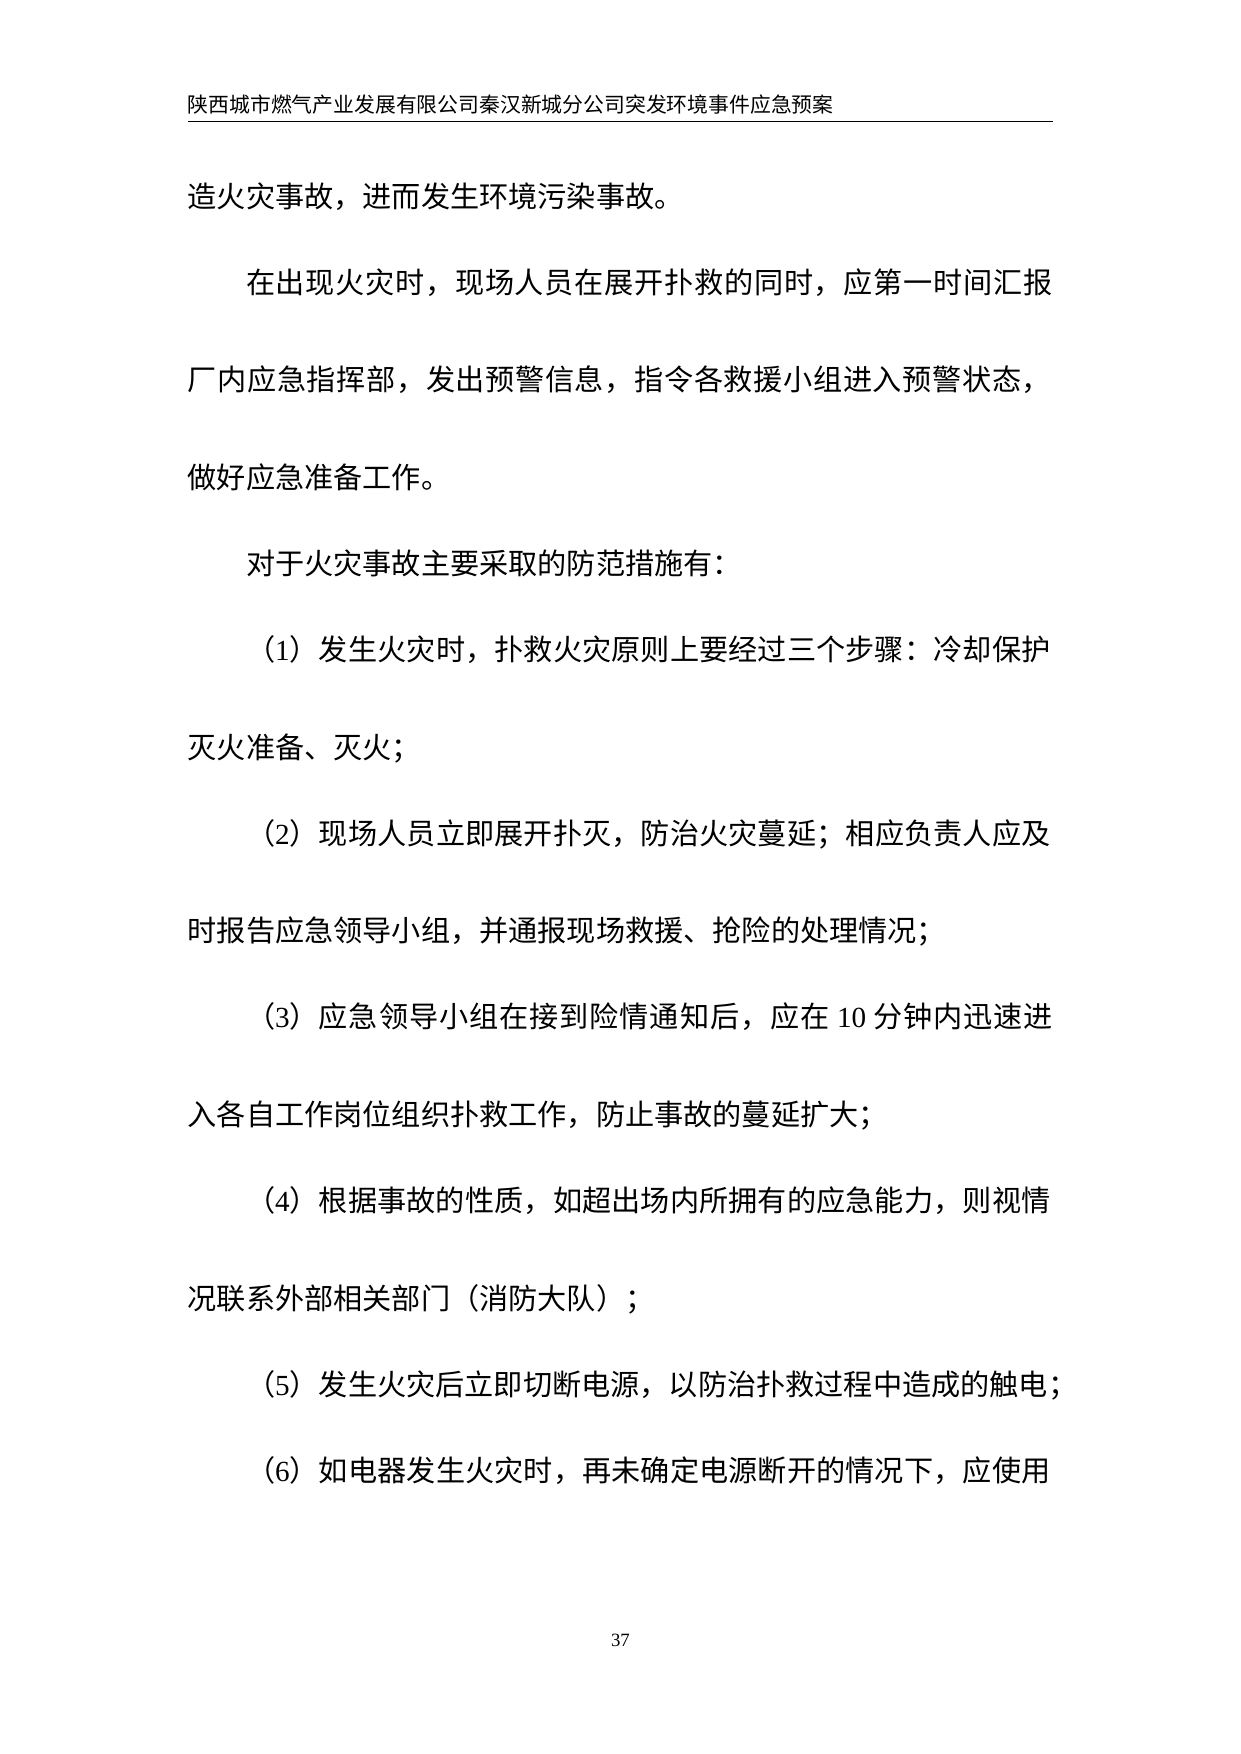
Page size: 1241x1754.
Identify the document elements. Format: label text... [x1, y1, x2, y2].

list 现场人员立即展开扑灭，防治火灾蔓延；相应负责人应及时报告应急领导小组，并通报现场救援、抢险的处理情况； [187, 799, 1053, 962]
text 在出现火灾时，现场人员在展开扑救的同时，应第一时间汇报厂内应急指挥部，发出预警信息，指令各救援小组进入预警状态，做好应急准备工作。 [187, 248, 1053, 508]
list 应急领导小组在接到险情通知后，应在10分钟内迅速进入各自工作岗位组织扑救工作，防止事故的蔓延扩大； [187, 983, 1053, 1145]
list 发生火灾时，扑救火灾原则上要经过三个步骤：冷却保护、灭火准备、灭火； [187, 615, 1053, 778]
text 对于火灾事故主要采取的防范措施有： [187, 529, 1053, 594]
list 根据事故的性质，如超出场内所拥有的应急能力，则视情况联系外部相关部门（消防大队）； [187, 1166, 1053, 1329]
list 发生火灾后立即切断电源，以防治扑救过程中造成的触电； [187, 1350, 1053, 1415]
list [187, 1436, 1053, 1501]
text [187, 162, 1053, 227]
